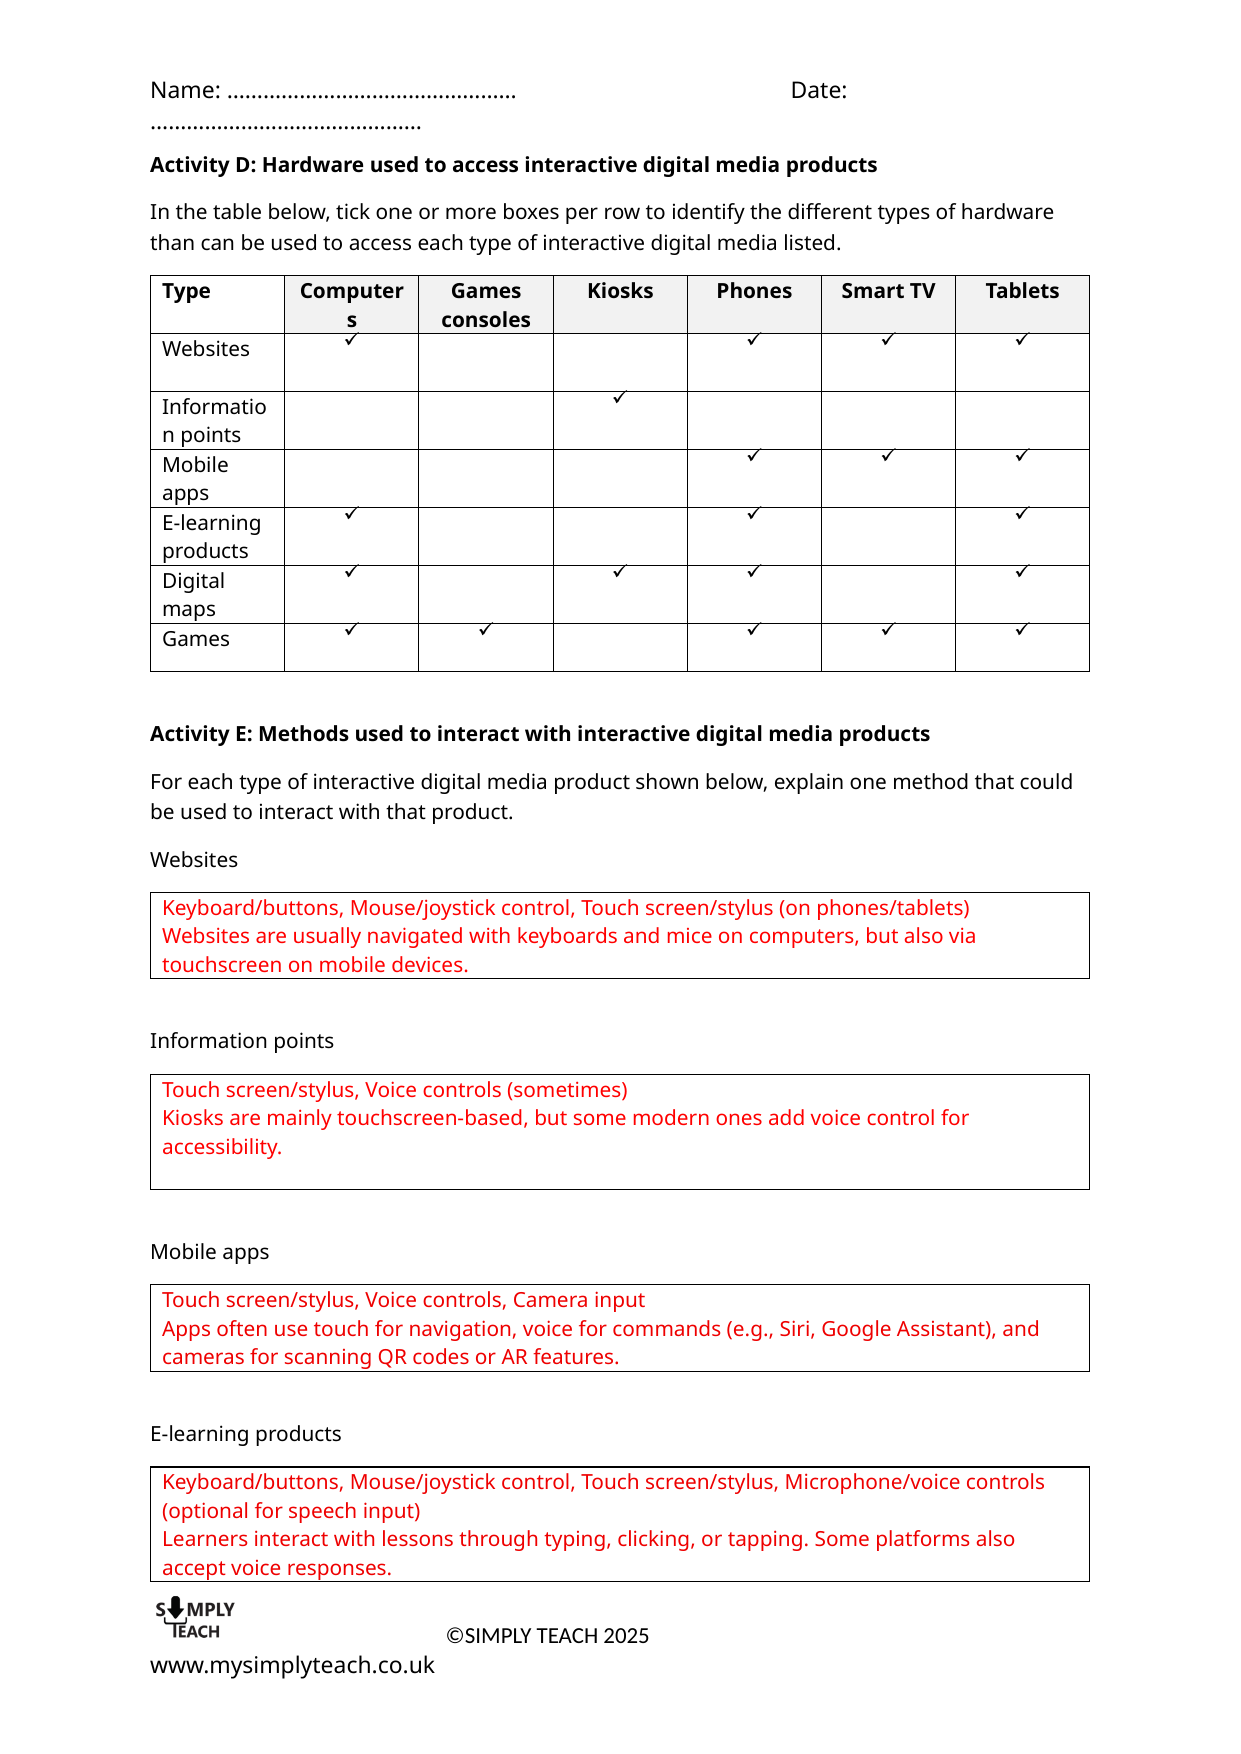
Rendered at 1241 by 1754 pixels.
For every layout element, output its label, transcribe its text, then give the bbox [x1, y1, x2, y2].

table_cell [419, 334, 553, 391]
table_cell [822, 508, 955, 565]
table_header Tablets [956, 276, 1089, 333]
text Information points [150, 1027, 1090, 1055]
table_cell [688, 392, 821, 449]
table_cell [822, 624, 955, 671]
table_header Touch screen/stylus, Voice controls (sometimes) Kiosks are mainly touchscreen-based, but some modern ones add voice control for accessibility. [151, 1075, 1089, 1189]
table_header Keyboard/buttons, Mouse/joystick control, Touch screen/stylus (on phones/tablets) Websites are usually navigated with keyboards and mice on computers, but also via touchscreen on mobile devices. [151, 893, 1089, 978]
table_cell [554, 624, 687, 671]
table_cell [688, 334, 821, 391]
table_cell [822, 334, 955, 391]
table_cell Games [151, 624, 284, 671]
table_cell [822, 392, 955, 449]
table_cell [285, 508, 418, 565]
table_cell Information points [151, 392, 284, 449]
table_cell [419, 566, 553, 623]
table_cell [822, 450, 955, 507]
table_cell [688, 508, 821, 565]
text Websites [150, 845, 1090, 873]
table_header Smart TV [822, 276, 955, 333]
table_cell [285, 450, 418, 507]
table_cell [688, 624, 821, 671]
table_cell [956, 566, 1089, 623]
table_cell [419, 450, 553, 507]
table_cell [956, 334, 1089, 391]
table_header Games consoles [419, 276, 553, 333]
table_cell Mobile apps [151, 450, 284, 507]
table_header Phones [688, 276, 821, 333]
text Activity D: Hardware used to access interactive digital media products [150, 150, 1090, 178]
table_cell [419, 508, 553, 565]
table_cell [554, 392, 687, 449]
text In the table below, tick one or more boxes per row to identify the different types of hardware than can be used to access each type of interactive digital media listed. [150, 197, 1090, 256]
text E-learning products [150, 1419, 1090, 1447]
table_cell [285, 566, 418, 623]
table_cell [554, 334, 687, 391]
table_cell [688, 566, 821, 623]
text For each type of interactive digital media product shown below, explain one method that could be used to interact with that product. [150, 767, 1090, 826]
table_cell [822, 566, 955, 623]
table_header Keyboard/buttons, Mouse/joystick control, Touch screen/stylus, Microphone/voice controls (optional for speech input) Learners interact with lessons through typing, clicking, or tapping. Some platforms also accept voice responses. [151, 1468, 1089, 1581]
table_header Type [151, 276, 284, 333]
text Mobile apps [150, 1237, 1090, 1266]
table_cell Digital maps [151, 566, 284, 623]
table_cell E-learning products [151, 508, 284, 565]
table_cell [285, 334, 418, 391]
table_cell [956, 508, 1089, 565]
table_cell [285, 624, 418, 671]
text Activity E: Methods used to interact with interactive digital media products [150, 719, 1090, 748]
table_header Kiosks [554, 276, 687, 333]
table_cell [554, 508, 687, 565]
table_cell Websites [151, 334, 284, 391]
table_cell [956, 450, 1089, 507]
table_cell [554, 450, 687, 507]
table_cell [285, 392, 418, 449]
table_cell [956, 392, 1089, 449]
table_cell [419, 624, 553, 671]
table_cell [688, 450, 821, 507]
picture [150, 1593, 245, 1644]
table_header Computers [285, 276, 418, 333]
table_cell [419, 392, 553, 449]
table_cell [956, 624, 1089, 671]
table_cell [554, 566, 687, 623]
table_header Touch screen/stylus, Voice controls, Camera input Apps often use touch for navigation, voice for commands (e.g., Siri, Google Assistant), and cameras for scanning QR codes or AR features. [151, 1285, 1089, 1371]
